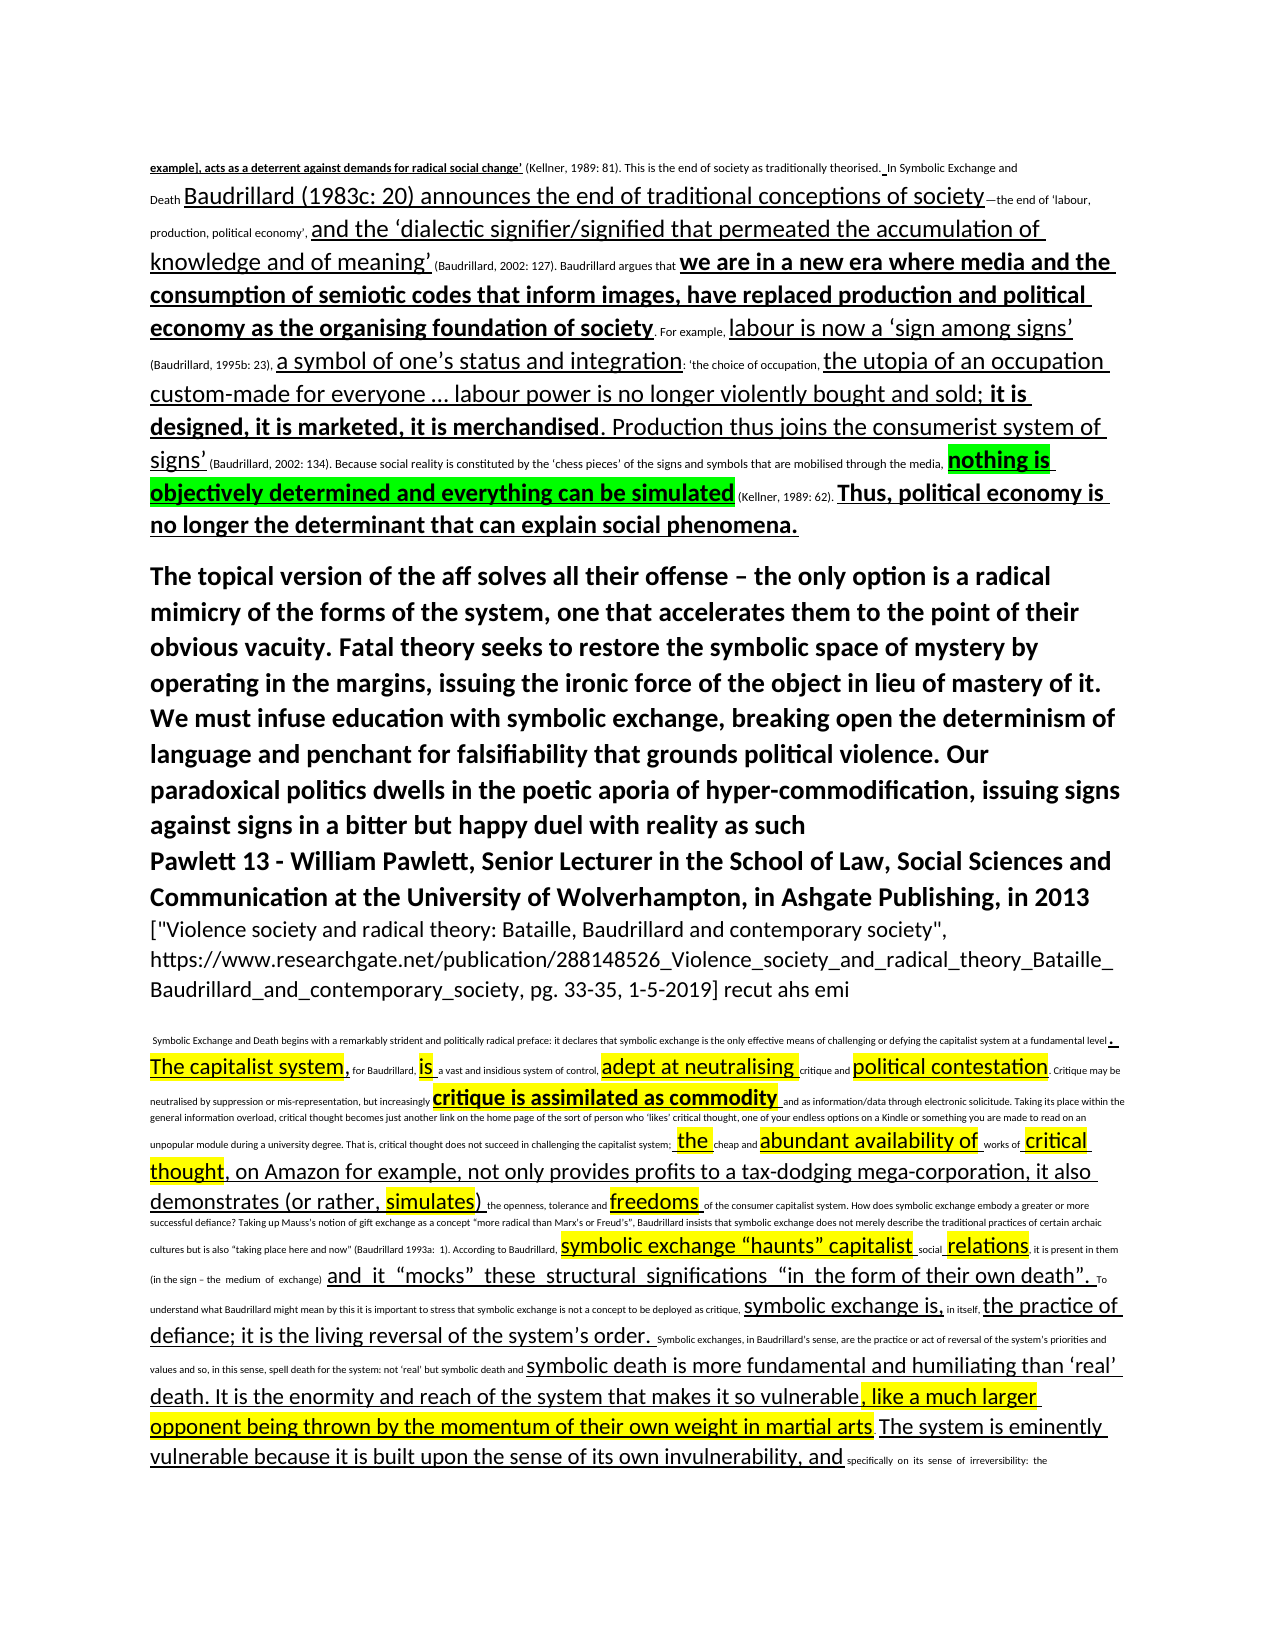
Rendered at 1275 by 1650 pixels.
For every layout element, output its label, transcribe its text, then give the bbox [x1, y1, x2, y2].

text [150, 1022, 1125, 1470]
text Pawlett 13 - William Pawlett, Senior Lecturer in the School of Law, Social Sciences and Communication at the University of Wolverhampton, in Ashgate Publishing, in 2013 ["Violence society and radical theory: Bataille, Baudrillard and contemporary society", https://www.researchgate.net/publication/288148526_Violence_society_and_radical_theory_Bataille_Baudrillard_and_contemporary_society, pg. 33-35, 1-5-2019] recut ahs emi [150, 844, 1125, 1003]
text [150, 150, 1125, 540]
text The topical version of the aff solves all their offense – the only option is a radical mimicry of the forms of the system, one that accelerates them to the point of their obvious vacuity. Fatal theory seeks to restore the symbolic space of mystery by operating in the margins, issuing the ironic force of the object in lieu of mastery of it. We must infuse education with symbolic exchange, breaking open the determinism of language and penchant for falsifiability that grounds political violence. Our paradoxical politics dwells in the poetic aporia of hyper-commodification, issuing signs against signs in a bitter but happy duel with reality as such [150, 559, 1125, 842]
